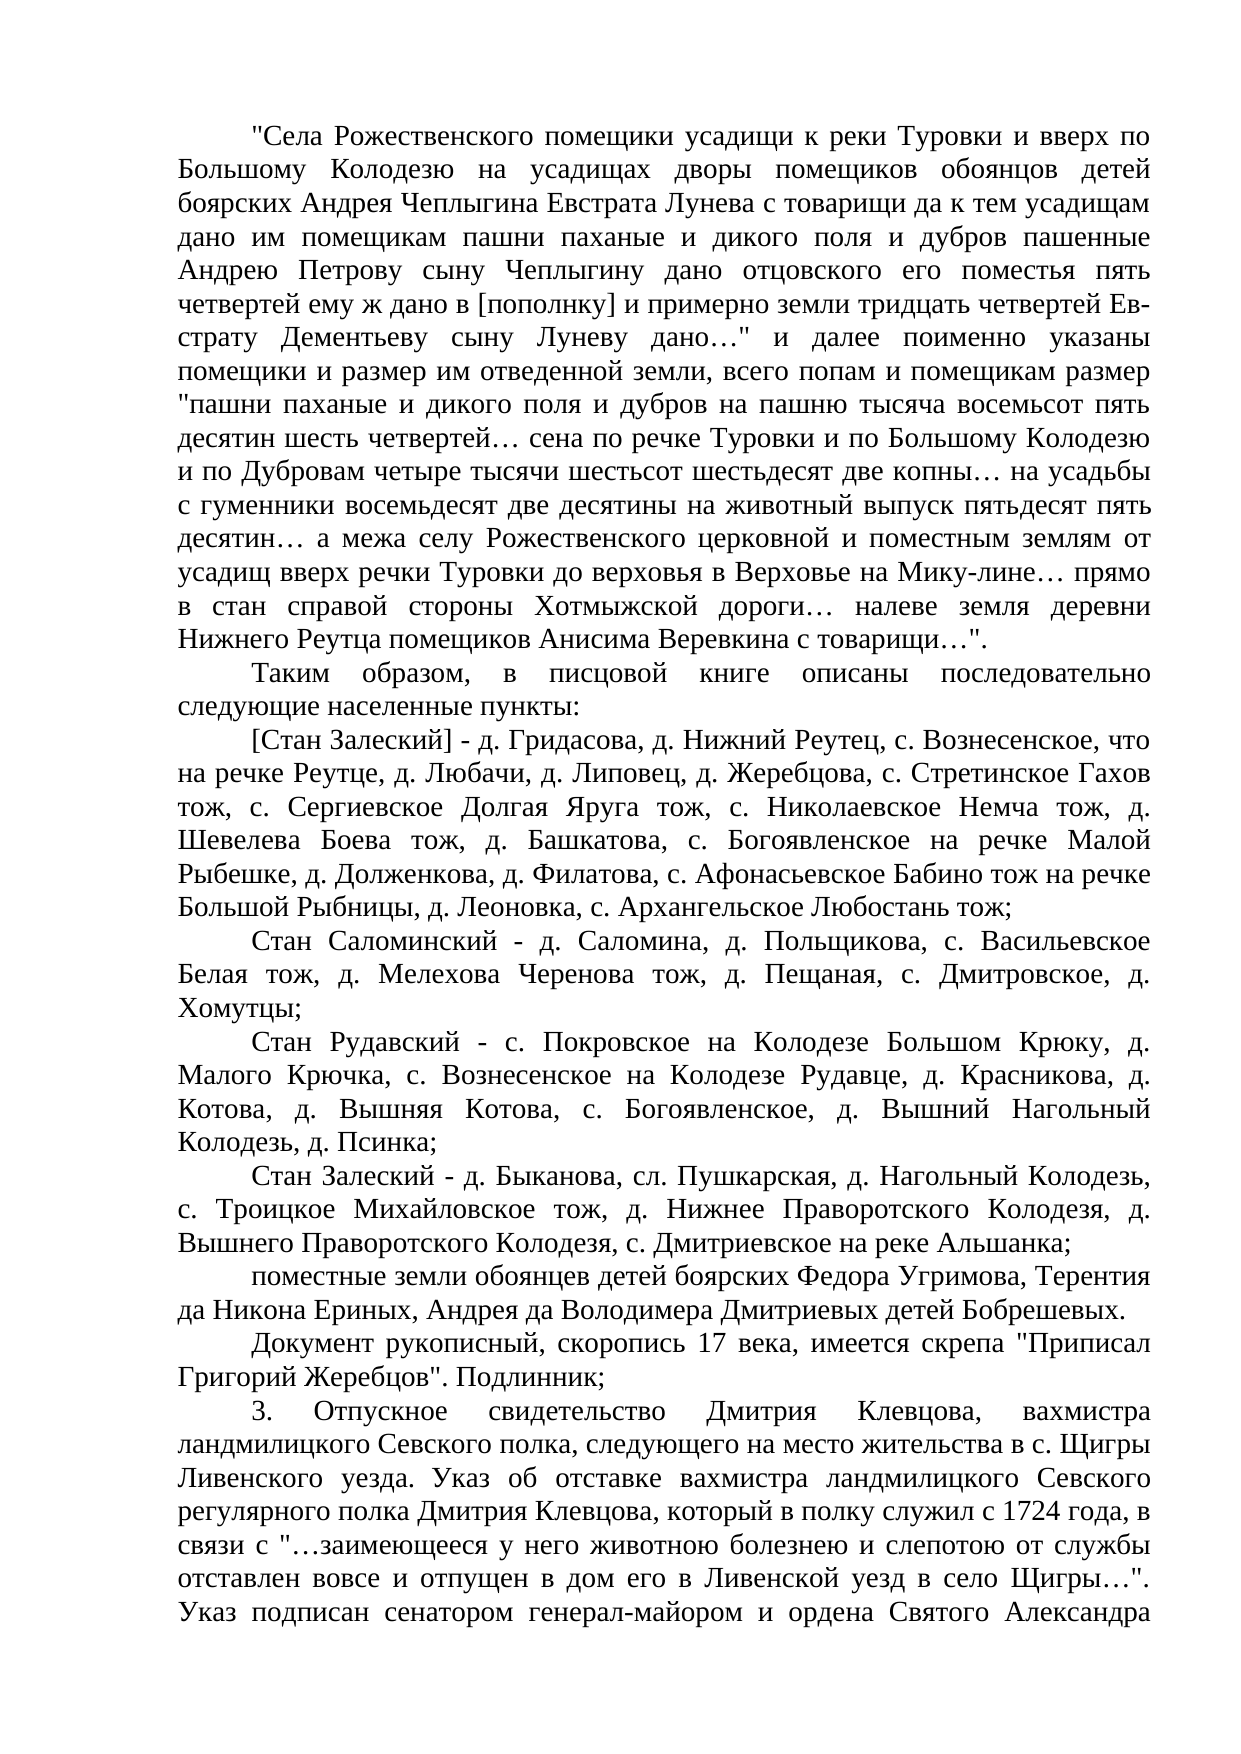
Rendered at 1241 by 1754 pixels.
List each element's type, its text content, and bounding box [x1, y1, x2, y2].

text поместные земли обоянцев детей боярских Федора Угримова, Терентия да Никона Ериных, Андрея да Володимера Дмитриевых детей Бобрешевых. [177, 1258, 1152, 1326]
text Таким образом, в писцовой книге описаны последовательно следующие населенные пункты: [177, 655, 1152, 722]
text "Села Рожественского помещики усадищи к реки Туровки и вверх по Большому Колодезю на усадищах дворы помещиков обоянцов детей боярских Андрея Чеплыгина Евстрата Лунева с товарищи да к тем усадищам дано им помещикам пашни паханые и дикого поля и дубров пашенные Андрею Петрову сыну Чеплыгину дано отцовского его поместья пять четвертей ему ж дано в [пополнку] и примерно земли тридцать четвертей Ев-страту Дементьеву сыну Луневу дано…" и далее поименно указаны помещики и размер им отведенной земли, всего попам и помещикам размер "пашни паханые и дикого поля и дубров на пашню тысяча восемьсот пять десятин шесть четвертей… сена по речке Туровки и по Большому Колодезю и по Дубровам четыре тысячи шестьсот шестьдесят две копны… на усадьбы с гуменники восемьдесят две десятины на животный выпуск пятьдесят пять десятин… а межа селу Рожественского церковной и поместным землям от усадищ вверх речки Туровки до верховья в Верховье на Мику-лине… прямо в стан справой стороны Хотмыжской дороги… налеве земля деревни Нижнего Реутца помещиков Анисима Веревкина с товарищи…". [177, 118, 1152, 655]
text Стан Залеский - д. Быканова, сл. Пушкарская, д. Нагольный Колодезь, с. Троицкое Михайловское тож, д. Нижнее Праворотского Колодезя, д. Вышнего Праворотского Колодезя, с. Дмитриевское на реке Альшанка; [177, 1158, 1152, 1258]
text Документ рукописный, скоропись 17 века, имеется скрепа "Приписал Григорий Жеребцов". Подлинник; [177, 1326, 1152, 1393]
text Стан Саломинский - д. Саломина, д. Польщикова, с. Васильевское Белая тож, д. Мелехова Черенова тож, д. Пещаная, с. Дмитровское, д. Хомутцы; [177, 923, 1152, 1024]
text [Стан Залеский] - д. Гридасова, д. Нижний Реутец, с. Вознесенское, что на речке Реутце, д. Любачи, д. Липовец, д. Жеребцова, с. Стретинское Гахов тож, с. Сергиевское Долгая Яруга тож, с. Николаевское Немча тож, д. Шевелева Боева тож, д. Башкатова, с. Богоявленское на речке Малой Рыбешке, д. Долженкова, д. Филатова, с. Афонасьевское Бабино тож на речке Большой Рыбницы, д. Леоновка, с. Архангельское Любостань тож; [177, 722, 1152, 923]
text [177, 1393, 1152, 1627]
text Стан Рудавский - с. Покровское на Колодезе Большом Крюку, д. Малого Крючка, с. Вознесенское на Колодезе Рудавце, д. Красникова, д. Котова, д. Вышняя Котова, с. Богоявленское, д. Вышний Нагольный Колодезь, д. Псинка; [177, 1024, 1152, 1158]
